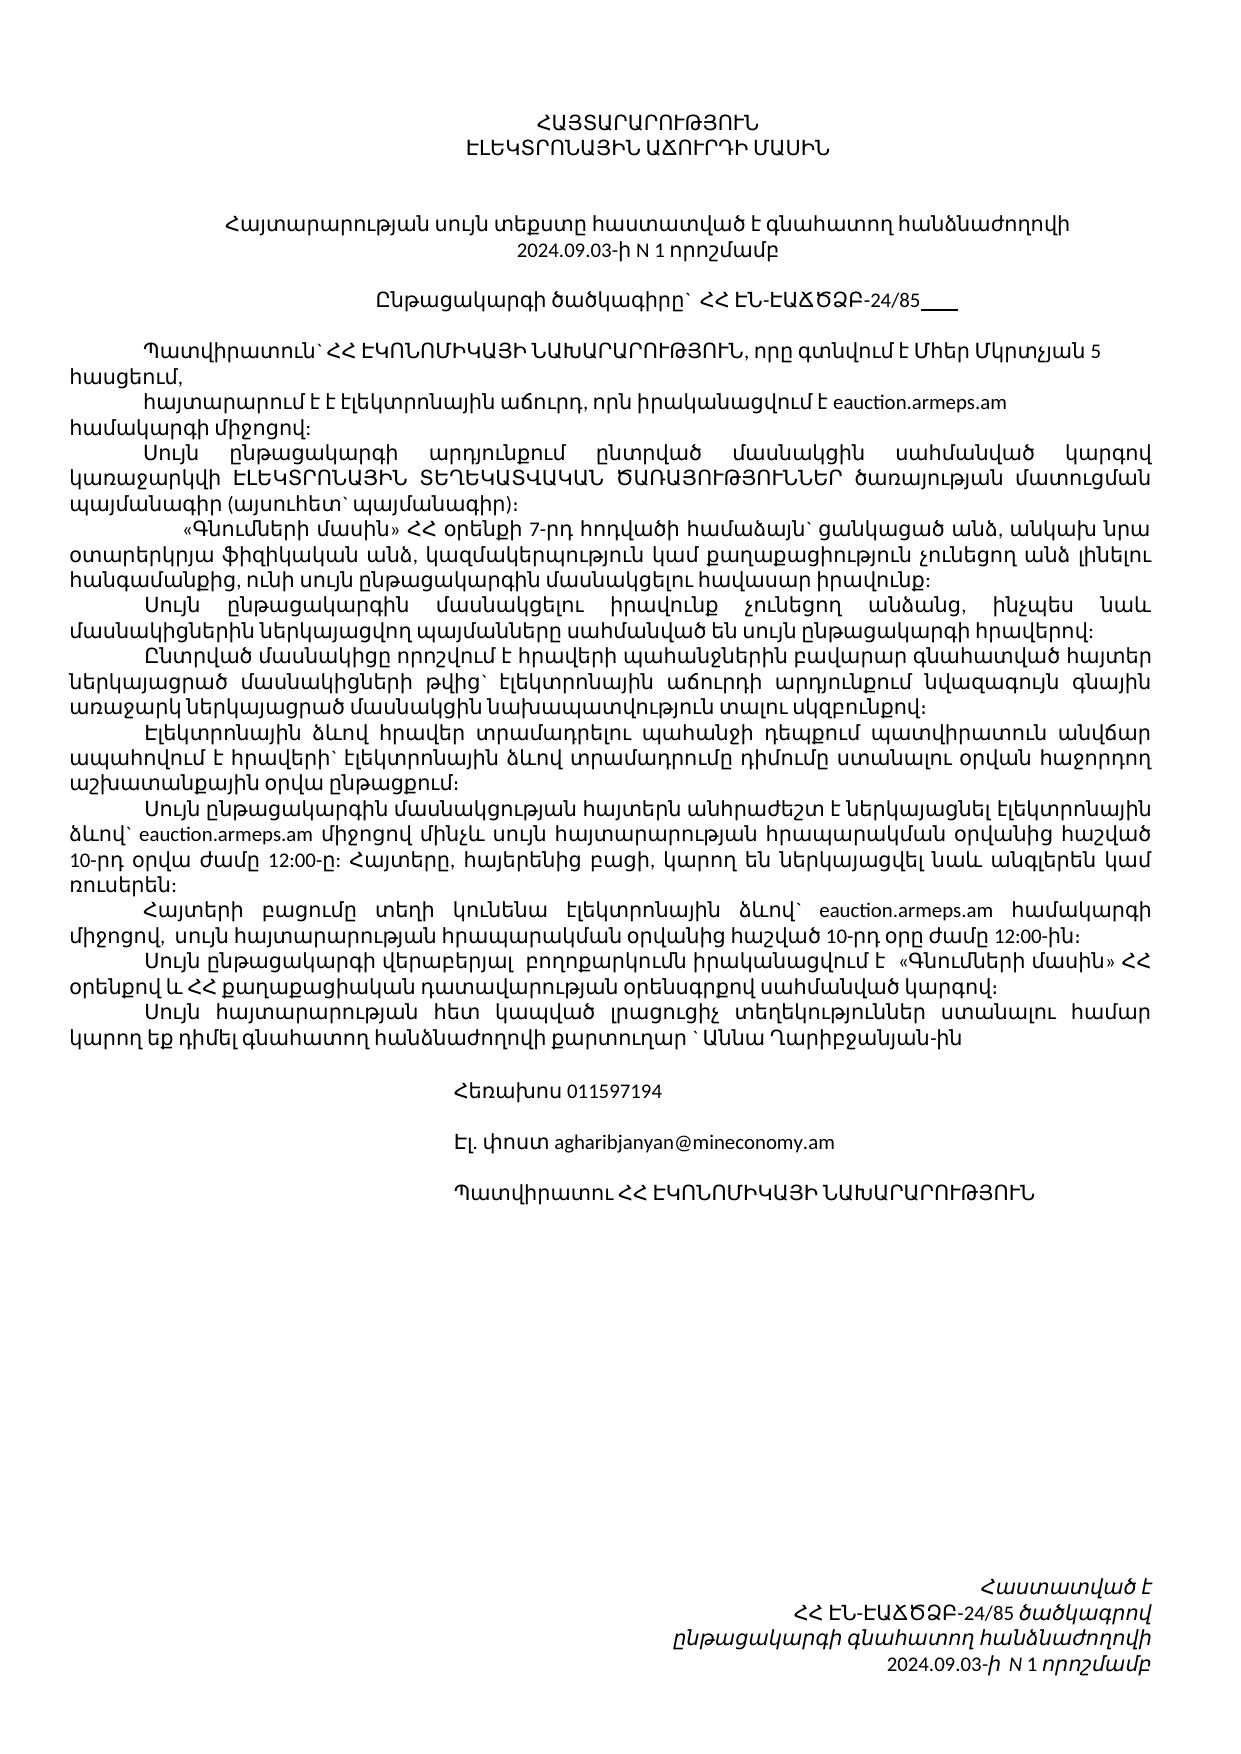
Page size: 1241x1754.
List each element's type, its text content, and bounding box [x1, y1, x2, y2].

text Ընտրված մասնակիցը որոշվում է հրավերի պահանջներին բավարար գնահատված հայտեր ներկայացրած մասնակիցների թվից` էլեկտրոնային աճուրդի արդյունքում նվազագույն գնային առաջարկ ներկայացրած մասնակցին նախապատվություն տալու սկզբունքով։ [69, 643, 1152, 720]
text Հաստատված է [69, 1574, 1152, 1600]
text Պատվիրատուն` ՀՀ ԷԿՈՆՈՄԻԿԱՅԻ ՆԱԽԱՐԱՐՈՒԹՅՈՒՆ, որը գտնվում է Մհեր Մկրտչյան 5 հասցեում, [69, 338, 1152, 389]
text ՀԱՅՏԱՐԱՐՈՒԹՅՈՒՆ [69, 110, 1152, 135]
text Սույն ընթացակարգին մասնակցության հայտերն անհրաժեշտ է ներկայացնել էլեկտրոնային ձևով` eauction.armeps.am միջոցով մինչև սույն հայտարարության հրապարակման օրվանից հաշված 10-րդ օրվա ժամը 12:00-ը: Հայտերը, հայերենից բացի, կարող են ներկայացվել նաև անգլերեն կամ ռուսերեն: [69, 796, 1152, 898]
text Էլեկտրոնային ձևով հրավեր տրամադրելու պահանջի դեպքում պատվիրատուն անվճար ապահովում է հրավերի` էլեկտրոնային ձևով տրամադրումը դիմումը ստանալու օրվան հաջորդող աշխատանքային օրվա ընթացքում։ [69, 720, 1152, 796]
text 2024.09.03 -ի N 1 որոշմամբ [69, 1651, 1152, 1676]
text ԷԼԵԿՏՐՈՆԱՅԻՆ ԱՃՈՒՐԴԻ ՄԱՍԻՆ [69, 135, 1152, 161]
text «Գնումների մասին» ՀՀ օրենքի 7-րդ հոդվածի համաձայն` ցանկացած անձ, անկախ նրա օտարերկրյա ֆիզիկական անձ, կազմակերպություն կամ քաղաքացիություն չունեցող անձ լինելու հանգամանքից, ունի սույն ընթացակարգին մասնակցելու հավասար իրավունք: [69, 516, 1152, 593]
text Ընթացակարգի ծածկագիրը` ՀՀ ԷՆ-ԷԱՃԾՁԲ-24/85 [69, 288, 1152, 313]
text ՀՀ ԷՆ-ԷԱՃԾՁԲ-24/85 ծածկագրով [69, 1600, 1152, 1625]
text Էլ. փոստ agharibjanyan@mineconomy.am [69, 1129, 1152, 1155]
text հայտարարում է է էլեկտրոնային աճուրդ, որն իրականացվում է eauction.armeps.am համակարգի միջոցով: [69, 389, 1152, 440]
text Սույն ընթացակարգի վերաբերյալ բողոքարկումն իրականացվում է «Գնումների մասին» ՀՀ օրենքով և ՀՀ քաղաքացիական դատավարության օրենսգրքով սահմանված կարգով։ [69, 948, 1152, 999]
text ընթացակարգի գնահատող հանձնաժողովի [69, 1625, 1152, 1651]
text Սույն հայտարարության հետ կապված լրացուցիչ տեղեկություններ ստանալու համար կարող եք դիմել գնահատող հանձնաժողովի քարտուղար ` Աննա Ղարիբջանյան-ին [69, 999, 1152, 1050]
text Հայտարարության սույն տեքստը հաստատված է գնահատող հանձնաժողովի [69, 211, 1152, 237]
text Սույն ընթացակարգին մասնակցելու իրավունք չունեցող անձանց, ինչպես նաև մասնակիցներին ներկայացվող պայմանները սահմանված են սույն ընթացակարգի հրավերով: [69, 593, 1152, 643]
text Հեռախոս 011597194 [69, 1078, 1152, 1104]
text Պատվիրատու ՀՀ ԷԿՈՆՈՄԻԿԱՅԻ ՆԱԽԱՐԱՐՈՒԹՅՈՒՆ [69, 1180, 1152, 1206]
text Հայտերի բացումը տեղի կունենա էլեկտրոնային ձևով` eauction.armeps.am համակարգի միջոցով, սույն հայտարարության հրապարակման օրվանից հաշված 10-րդ օրը ժամը 12:00-ին։ [69, 898, 1152, 948]
text 2024.09.03 -ի N 1 որոշմամբ [69, 237, 1152, 262]
text Սույն ընթացակարգի արդյունքում ընտրված մասնակցին սահմանված կարգով կառաջարկվի ԷԼԵԿՏՐՈՆԱՅԻՆ ՏԵՂԵԿԱՏՎԱԿԱՆ ԾԱՌԱՅՈՒԹՅՈՒՆՆԵՐ ծառայության մատուցման պայմանագիր (այսուհետ` պայմանագիր)։ [69, 440, 1152, 516]
